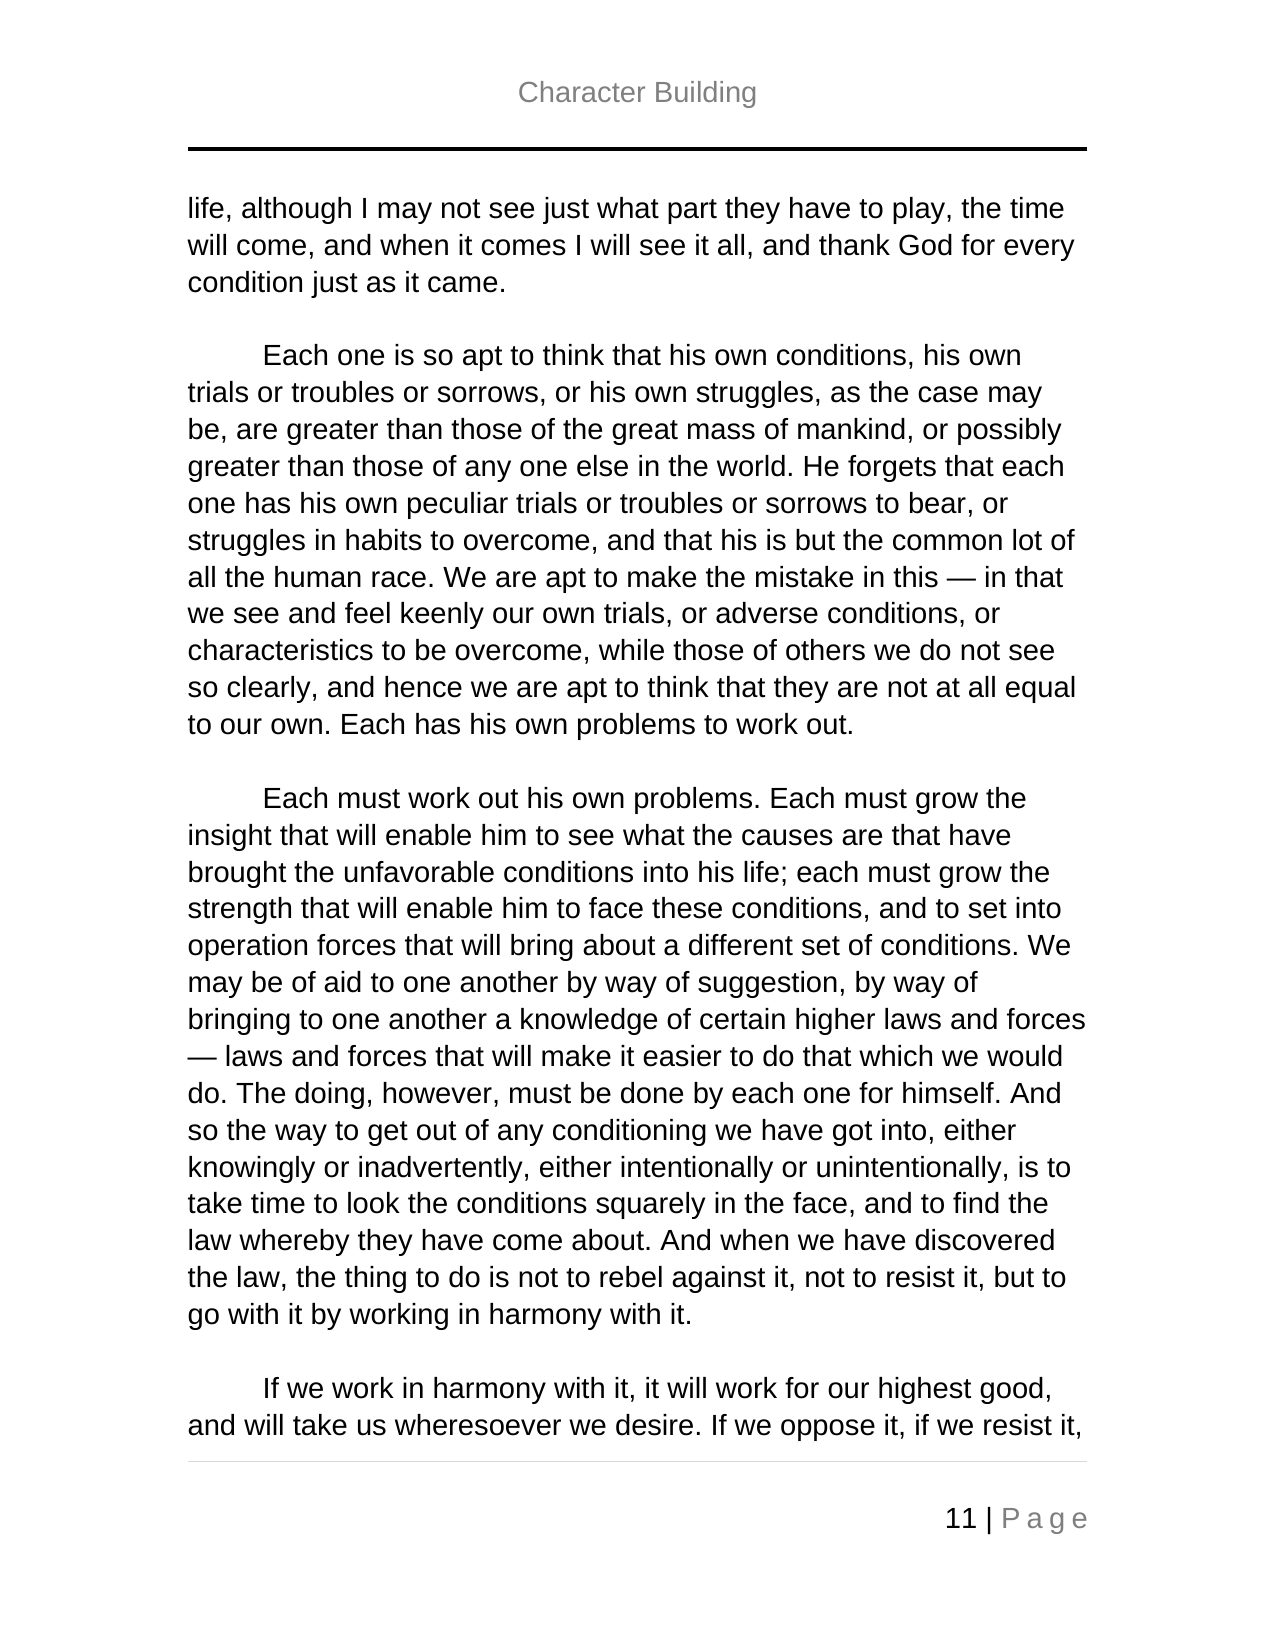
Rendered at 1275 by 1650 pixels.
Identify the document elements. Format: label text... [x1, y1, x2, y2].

text Each must work out his own problems. Each must grow the insight that will enable him to see what the causes are that have brought the unfavorable conditions into his life; each must grow the strength that will enable him to face these conditions, and to set into operation forces that will bring about a different set of conditions. We may be of aid to one another by way of suggestion, by way of bringing to one another a knowledge of certain higher laws and forces — laws and forces that will make it easier to do that which we would do. The doing, however, must be done by each one for himself. And so the way to get out of any conditioning we have got into, either knowingly or inadvertently, either intentionally or unintentionally, is to take time to look the conditions squarely in the face, and to find the law whereby they have come about. And when we have discovered the law, the thing to do is not to rebel against it, not to resist it, but to go with it by working in harmony with it. [187, 781, 1087, 1331]
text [187, 1371, 1087, 1441]
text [187, 191, 1087, 298]
text Each one is so apt to think that his own conditions, his own trials or troubles or sorrows, or his own struggles, as the case may be, are greater than those of the great mass of mankind, or possibly greater than those of any one else in the world. He forgets that each one has his own peculiar trials or troubles or sorrows to bear, or struggles in habits to overcome, and that his is but the common lot of all the human race. We are apt to make the mistake in this — in that we see and feel keenly our own trials, or adverse conditions, or characteristics to be overcome, while those of others we do not see so clearly, and hence we are apt to think that they are not at all equal to our own. Each has his own problems to work out. [187, 338, 1087, 741]
